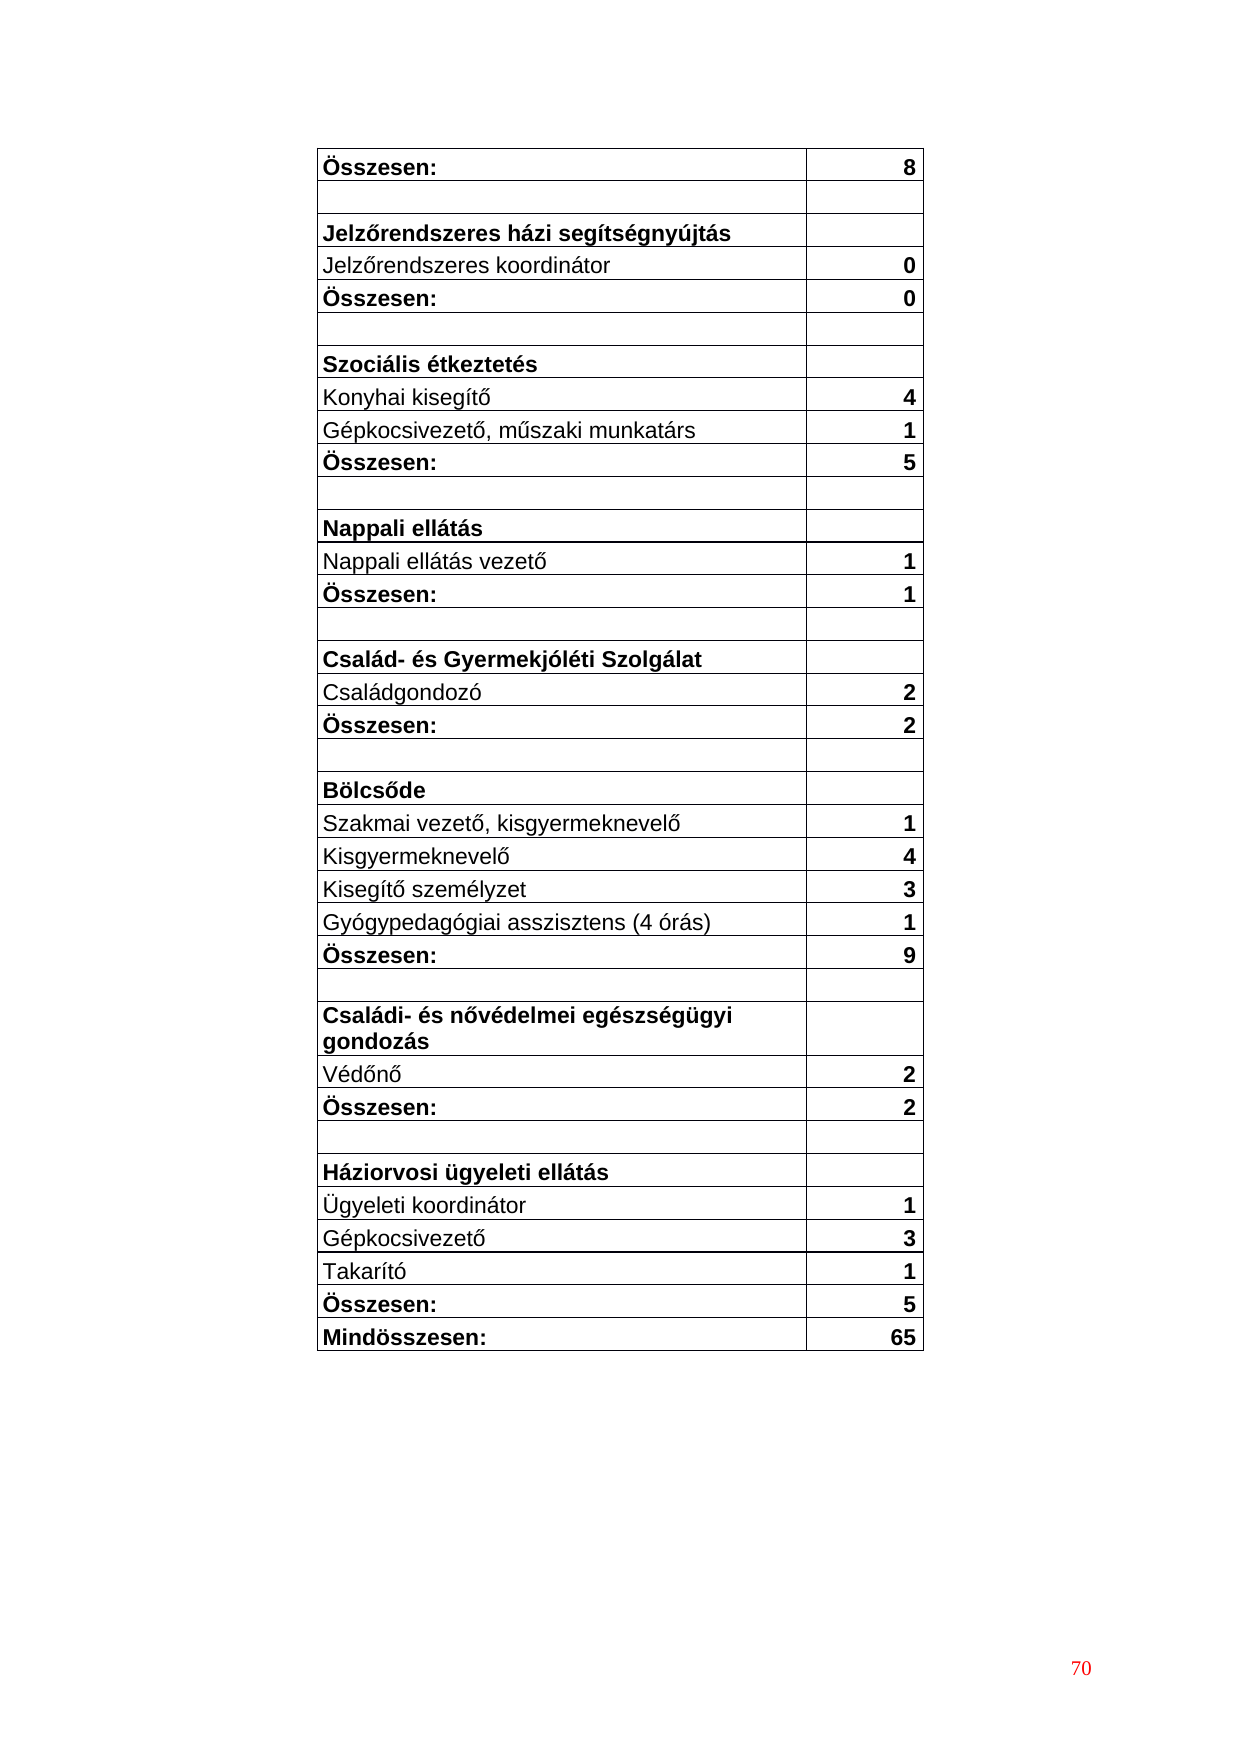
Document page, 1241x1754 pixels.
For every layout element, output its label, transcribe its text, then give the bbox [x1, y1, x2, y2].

table_cell Gépkocsivezető, műszaki munkatárs [318, 411, 806, 443]
table_cell 3 [807, 871, 923, 902]
table_cell [318, 313, 806, 344]
table_cell Összesen: [318, 1285, 806, 1317]
table_cell Szociális étkeztetés [318, 346, 806, 377]
table_cell Összesen: [318, 444, 806, 476]
table_cell [318, 1121, 806, 1153]
table_cell Összesen: [318, 706, 806, 738]
table_cell Ügyeleti koordinátor [318, 1187, 806, 1218]
table_cell [807, 477, 923, 508]
table_cell [807, 1121, 923, 1153]
table_cell 1 [807, 411, 923, 443]
table_cell Bölcsőde [318, 772, 806, 804]
table_cell Jelzőrendszeres házi segítségnyújtás [318, 214, 806, 246]
table_cell Összesen: [318, 936, 806, 968]
table_cell [318, 608, 806, 640]
table_cell Kisegítő személyzet [318, 871, 806, 902]
table_cell Takarító [318, 1253, 806, 1284]
table_cell Összesen: [318, 149, 806, 180]
table_cell 2 [807, 674, 923, 705]
table_cell 3 [807, 1220, 923, 1251]
table_cell 65 [807, 1318, 923, 1350]
table_cell Konyhai kisegítő [318, 378, 806, 410]
table_cell Összesen: [318, 1088, 806, 1120]
table_cell 4 [807, 838, 923, 869]
table_cell [807, 641, 923, 673]
table_cell 4 [807, 378, 923, 410]
table_cell 5 [807, 1285, 923, 1317]
table_cell [807, 739, 923, 771]
table_cell Családgondozó [318, 674, 806, 705]
table_cell Háziorvosi ügyeleti ellátás [318, 1154, 806, 1186]
table_cell [318, 969, 806, 1001]
table_cell [318, 739, 806, 771]
table_cell 9 [807, 936, 923, 968]
table_cell Nappali ellátás [318, 510, 806, 541]
table_cell Szakmai vezető, kisgyermeknevelő [318, 805, 806, 837]
table_cell [318, 477, 806, 508]
table_cell 8 [807, 149, 923, 180]
table_cell 0 [807, 247, 923, 279]
table_cell 1 [807, 1187, 923, 1218]
table_cell [807, 510, 923, 541]
table_cell [318, 181, 806, 213]
table_cell [807, 772, 923, 804]
table_cell Családi- és nővédelmei egészségügyi gondozás [318, 1002, 806, 1054]
table_cell [807, 313, 923, 344]
table_cell 2 [807, 706, 923, 738]
table_cell Védőnő [318, 1056, 806, 1087]
table_cell Összesen: [318, 575, 806, 607]
table_cell Kisgyermeknevelő [318, 838, 806, 869]
table_cell Jelzőrendszeres koordinátor [318, 247, 806, 279]
table_cell Család- és Gyermekjóléti Szolgálat [318, 641, 806, 673]
table_cell 1 [807, 575, 923, 607]
table_cell [807, 608, 923, 640]
table_cell 1 [807, 805, 923, 837]
table_cell Nappali ellátás vezető [318, 543, 806, 574]
table_cell [807, 1154, 923, 1186]
table_cell [807, 1002, 923, 1054]
table_cell [807, 346, 923, 377]
table_cell [807, 969, 923, 1001]
table_cell Mindösszesen: [318, 1318, 806, 1350]
table_cell 0 [807, 280, 923, 312]
table_cell 5 [807, 444, 923, 476]
table_cell Gépkocsivezető [318, 1220, 806, 1251]
table_cell 2 [807, 1056, 923, 1087]
table_cell Gyógypedagógiai asszisztens (4 órás) [318, 903, 806, 935]
table_cell 2 [807, 1088, 923, 1120]
table_cell Összesen: [318, 280, 806, 312]
table_cell [807, 181, 923, 213]
table_cell 1 [807, 903, 923, 935]
table_cell [807, 214, 923, 246]
table_cell 1 [807, 543, 923, 574]
table_cell 1 [807, 1253, 923, 1284]
